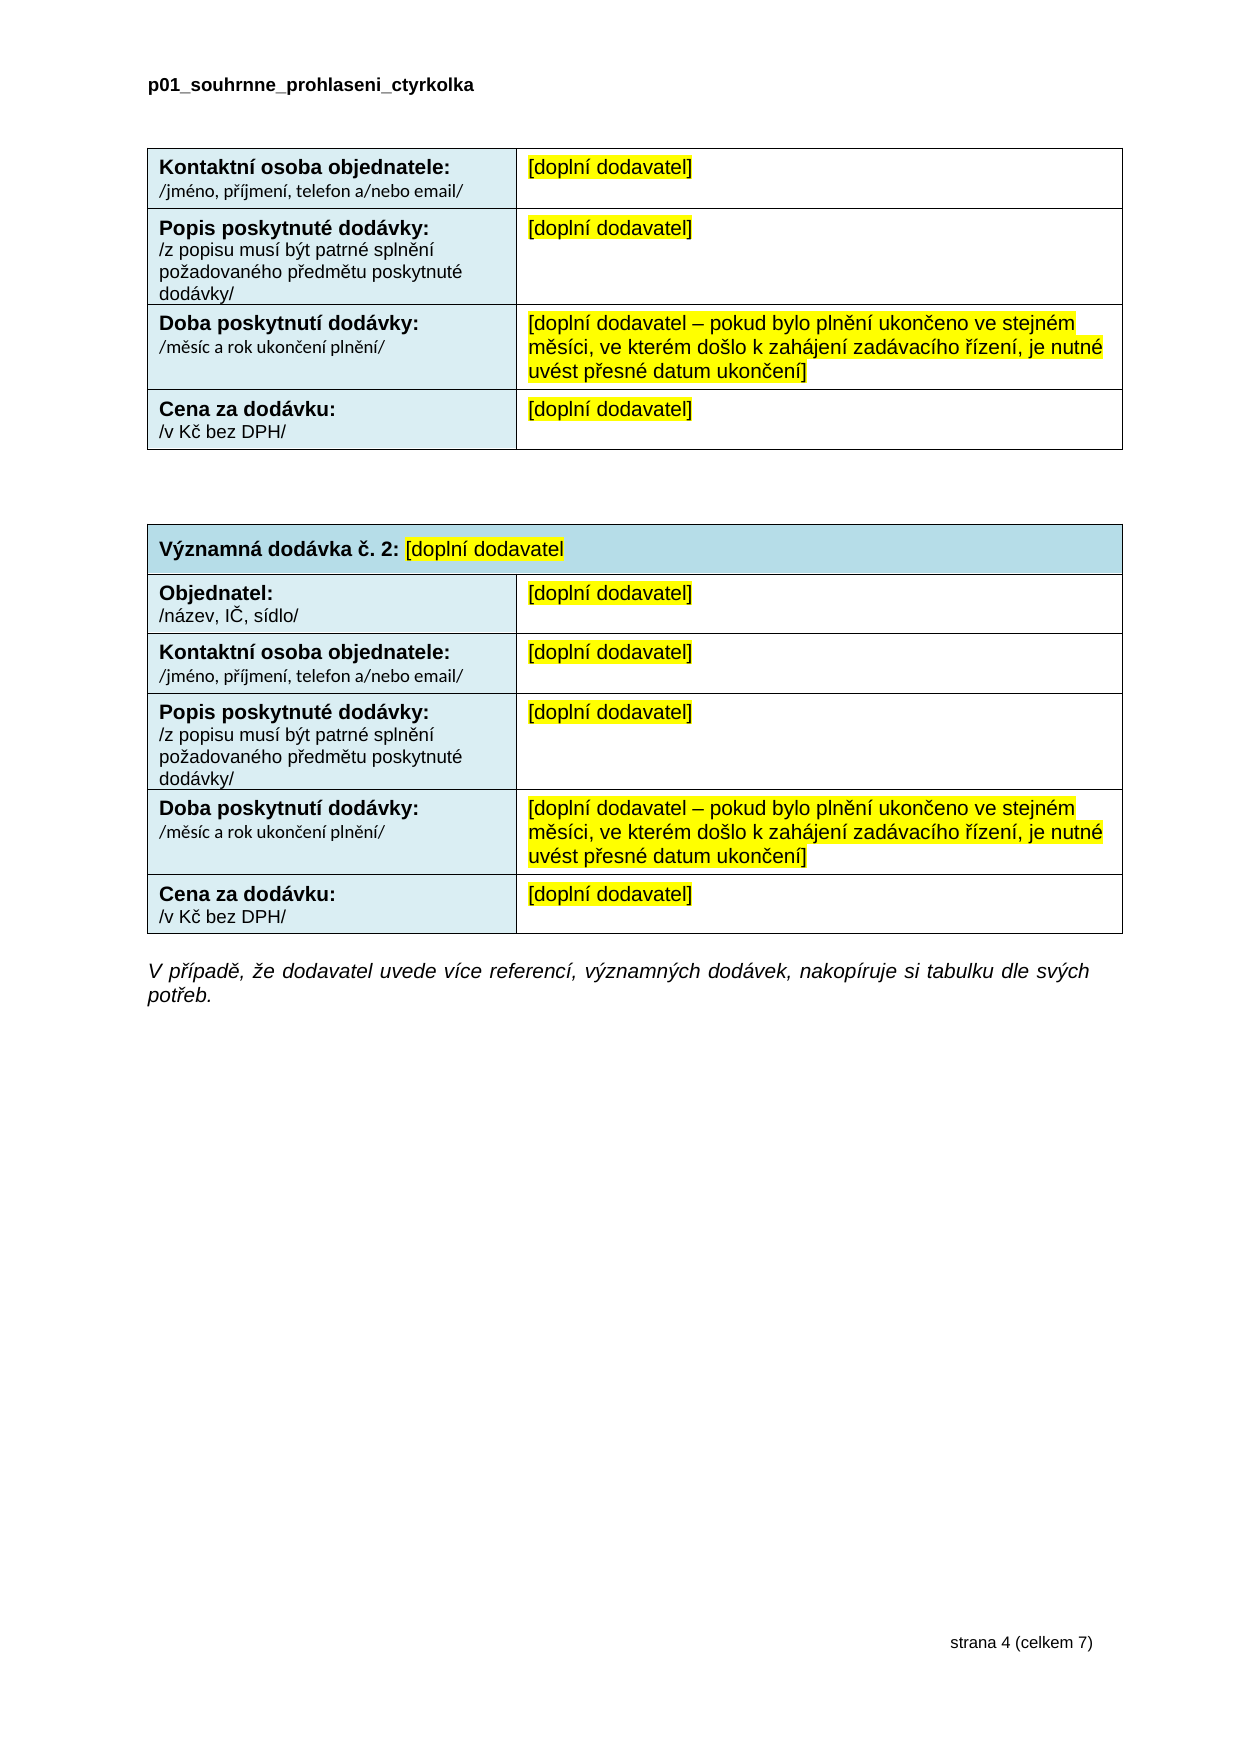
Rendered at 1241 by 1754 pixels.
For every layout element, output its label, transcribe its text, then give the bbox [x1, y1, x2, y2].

table_cell [doplní dodavatel] [517, 390, 1122, 448]
table_cell Objednatel: /název, IČ, sídlo/ [148, 575, 516, 632]
table_cell Popis poskytnuté dodávky: /z popisu musí být patrné splnění požadovaného předmětu poskytnuté dodávky/ [148, 694, 516, 789]
table_cell [doplní dodavatel] [517, 209, 1122, 304]
table_cell Kontaktní osoba objednatele: /jméno, příjmení, telefon a/nebo email/ [148, 634, 516, 693]
table_cell [doplní dodavatel] [517, 149, 1122, 208]
table_cell Doba poskytnutí dodávky: /měsíc a rok ukončení plnění/ [148, 305, 516, 389]
table_cell [doplní dodavatel] [517, 634, 1122, 693]
text V případě, že dodavatel uvede více referencí, významných dodávek, nakopíruje si tabulku dle svých potřeb. [148, 959, 1093, 1007]
table_cell Cena za dodávku: /v Kč bez DPH/ [148, 875, 516, 933]
table_cell Popis poskytnuté dodávky: /z popisu musí být patrné splnění požadovaného předmětu poskytnuté dodávky/ [148, 209, 516, 304]
table_cell [doplní dodavatel] [517, 875, 1122, 933]
table_cell [doplní dodavatel] [517, 694, 1122, 789]
table_header Významná dodávka č. 2: [doplní dodavatel [148, 525, 1122, 573]
table_cell [doplní dodavatel – pokud bylo plnění ukončeno ve stejném měsíci, ve kterém došlo k zahájení zadávacího řízení, je nutné uvést přesné datum ukončení] [517, 790, 1122, 874]
table_cell [doplní dodavatel – pokud bylo plnění ukončeno ve stejném měsíci, ve kterém došlo k zahájení zadávacího řízení, je nutné uvést přesné datum ukončení] [517, 305, 1122, 389]
table_cell [doplní dodavatel] [517, 575, 1122, 632]
table_cell Cena za dodávku: /v Kč bez DPH/ [148, 390, 516, 448]
table_cell Doba poskytnutí dodávky: /měsíc a rok ukončení plnění/ [148, 790, 516, 874]
table_cell Kontaktní osoba objednatele: /jméno, příjmení, telefon a/nebo email/ [148, 149, 516, 208]
